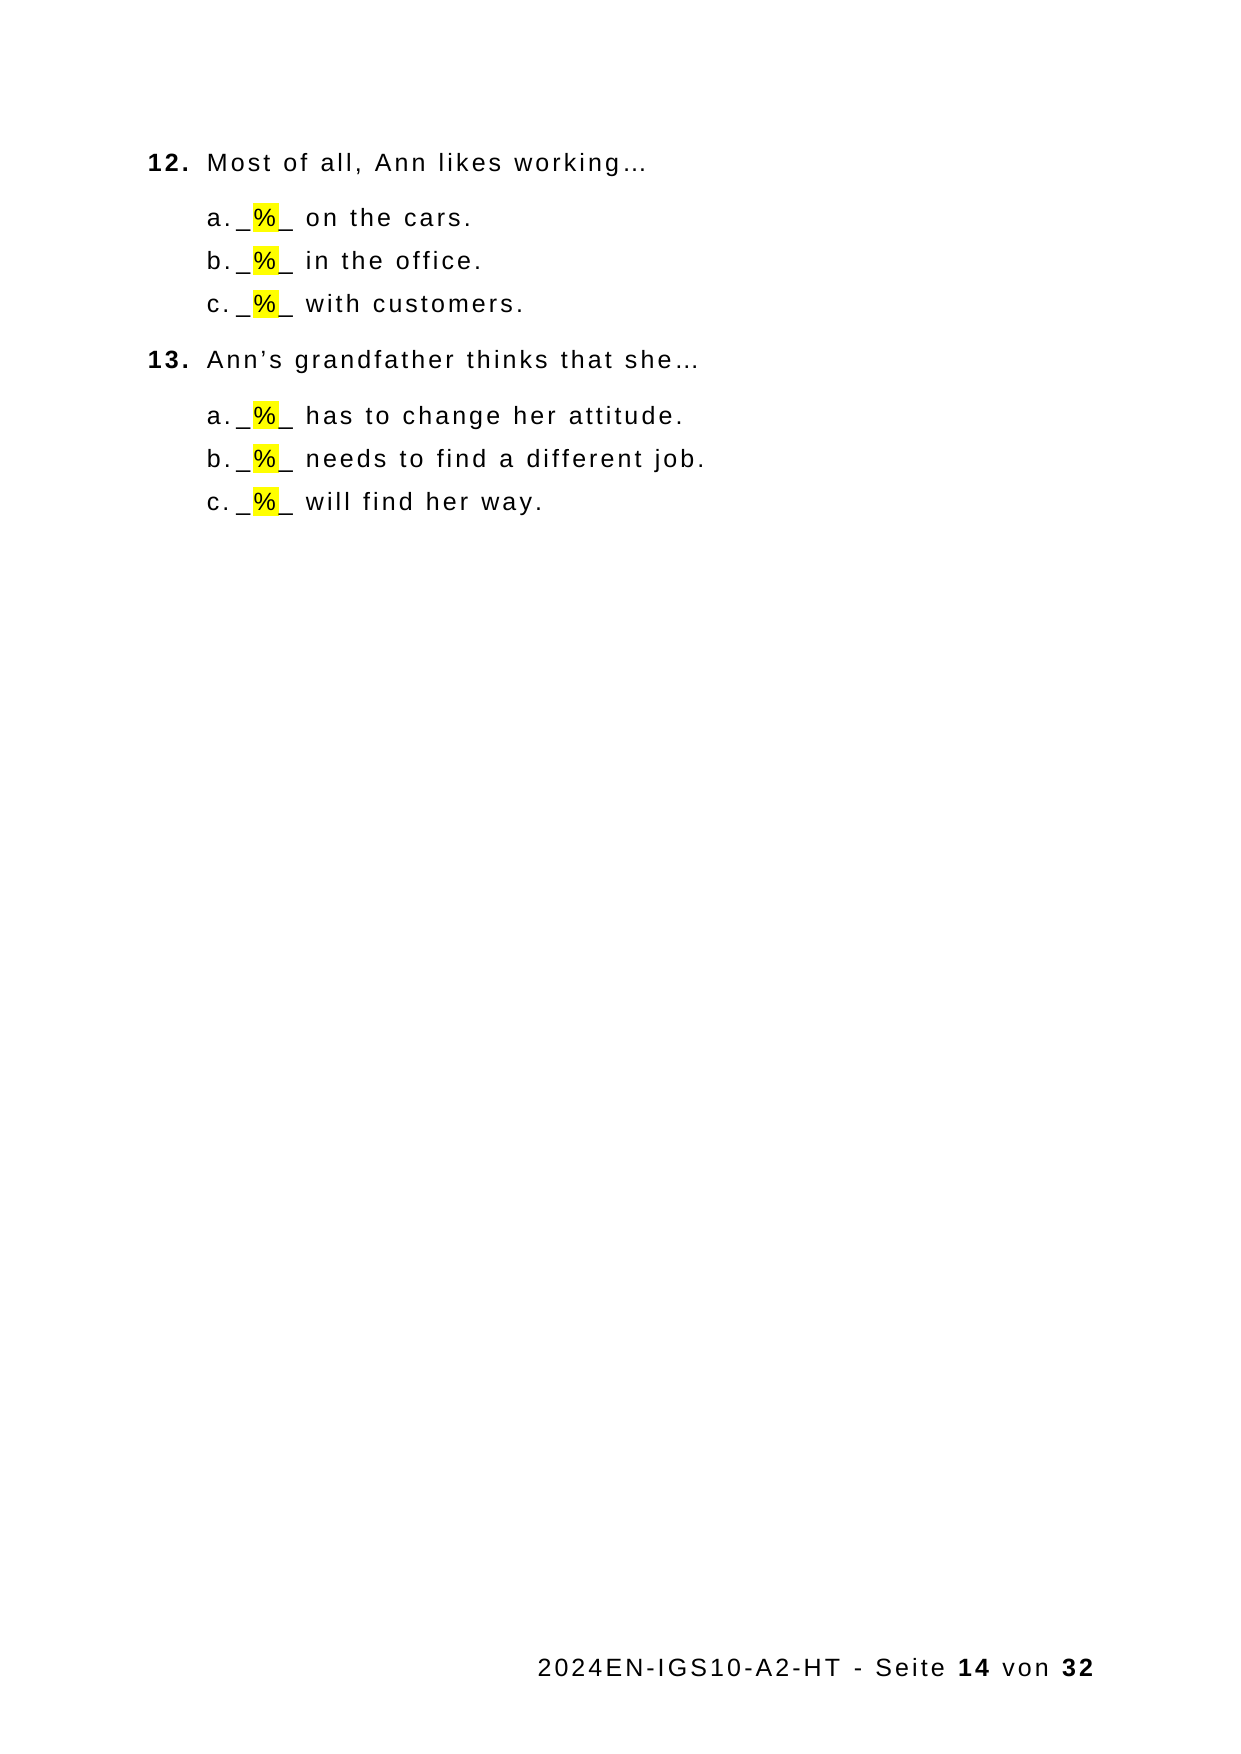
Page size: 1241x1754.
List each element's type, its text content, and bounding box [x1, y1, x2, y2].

list a. _%_ on the cars. [207, 203, 253, 232]
list b. _%_ needs to find a different job. [279, 444, 1093, 473]
list b. _%_ in the office. [279, 246, 1093, 275]
list 12. Most of all, Ann likes working… [148, 148, 1093, 176]
list a. _%_ has to change her attitude. [279, 401, 1093, 429]
list 13. Ann’s grandfather thinks that she… [148, 345, 1093, 374]
list c. _%_ will find her way. [279, 487, 1093, 516]
list c. _%_ with customers. [207, 289, 1093, 318]
list b. _%_ in the office. [207, 246, 253, 275]
list a. _%_ on the cars. [279, 203, 1093, 232]
